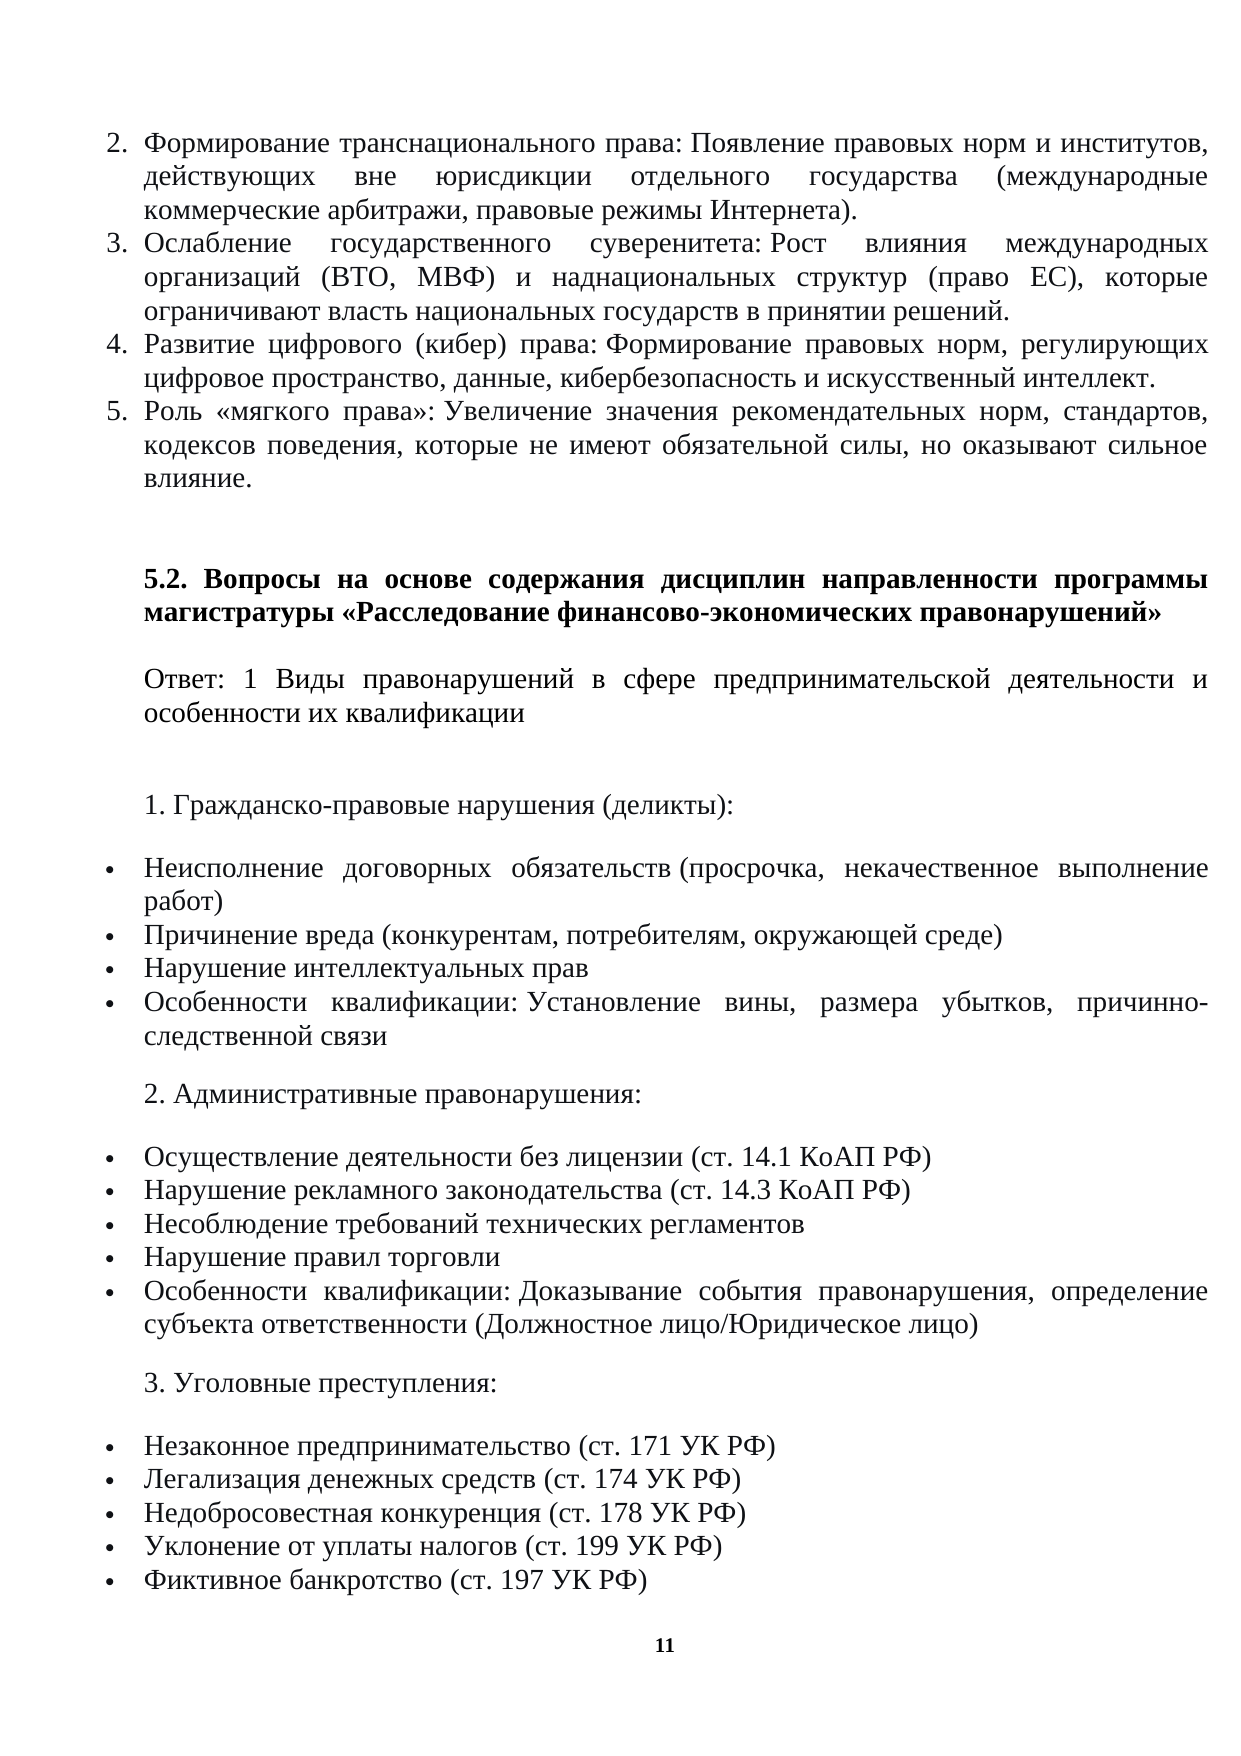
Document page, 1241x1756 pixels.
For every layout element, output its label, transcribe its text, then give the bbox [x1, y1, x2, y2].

list Нарушение интеллектуальных прав [106, 951, 1209, 984]
list Осуществление деятельности без лицензии (ст. 14.1 КоАП РФ) [106, 1139, 1209, 1172]
list Ослабление государственного суверенитета: Рост влияния международных организаций (ВТО, МВФ) и наднациональных структур (право ЕС), которые ограничивают власть национальных государств в принятии решений. [106, 226, 1209, 326]
list Нарушение рекламного законодательства (ст. 14.3 КоАП РФ) [106, 1172, 1209, 1206]
list Уклонение от уплаты налогов (ст. 199 УК РФ) [106, 1528, 1209, 1562]
list Неисполнение договорных обязательств (просрочка, некачественное выполнение работ) [106, 850, 1209, 917]
list Легализация денежных средств (ст. 174 УК РФ) [106, 1461, 1209, 1495]
text 2. Административные правонарушения: [144, 1076, 1209, 1110]
list Недобросовестная конкуренция (ст. 178 УК РФ) [106, 1495, 1209, 1528]
list Фиктивное банкротство (ст. 197 УК РФ) [106, 1562, 1209, 1596]
text 1. Гражданско-правовые нарушения (деликты): [144, 787, 1209, 821]
list Роль «мягкого права»: Увеличение значения рекомендательных норм, стандартов, кодексов поведения, которые не имеют обязательной силы, но оказывают сильное влияние. [106, 393, 1209, 494]
list Незаконное предпринимательство (ст. 171 УК РФ) [106, 1428, 1209, 1461]
list Причинение вреда (конкурентам, потребителям, окружающей среде) [106, 917, 1209, 951]
list Несоблюдение требований технических регламентов [106, 1206, 1209, 1239]
list Развитие цифрового (кибер) права: Формирование правовых норм, регулирующих цифровое пространство, данные, кибербезопасность и искусственный интеллект. [106, 326, 1209, 393]
list Формирование транснационального права: Появление правовых норм и институтов, действующих вне юрисдикции отдельного государства (международные коммерческие арбитражи, правовые режимы Интернета). [106, 125, 1209, 226]
list Особенности квалификации: Доказывание события правонарушения, определение субъекта ответственности (Должностное лицо/Юридическое лицо) [106, 1273, 1209, 1340]
text Ответ: 1 Виды правонарушений в сфере предпринимательской деятельности и особенности их квалификации [144, 662, 1209, 729]
text 5.2. Вопросы на основе содержания дисциплин направленности программы магистратуры «Расследование финансово-экономических правонарушений» [144, 561, 1209, 628]
list Особенности квалификации: Установление вины, размера убытков, причинно-следственной связи [106, 984, 1209, 1051]
list Нарушение правил торговли [106, 1239, 1209, 1273]
text 3. Уголовные преступления: [144, 1365, 1209, 1399]
